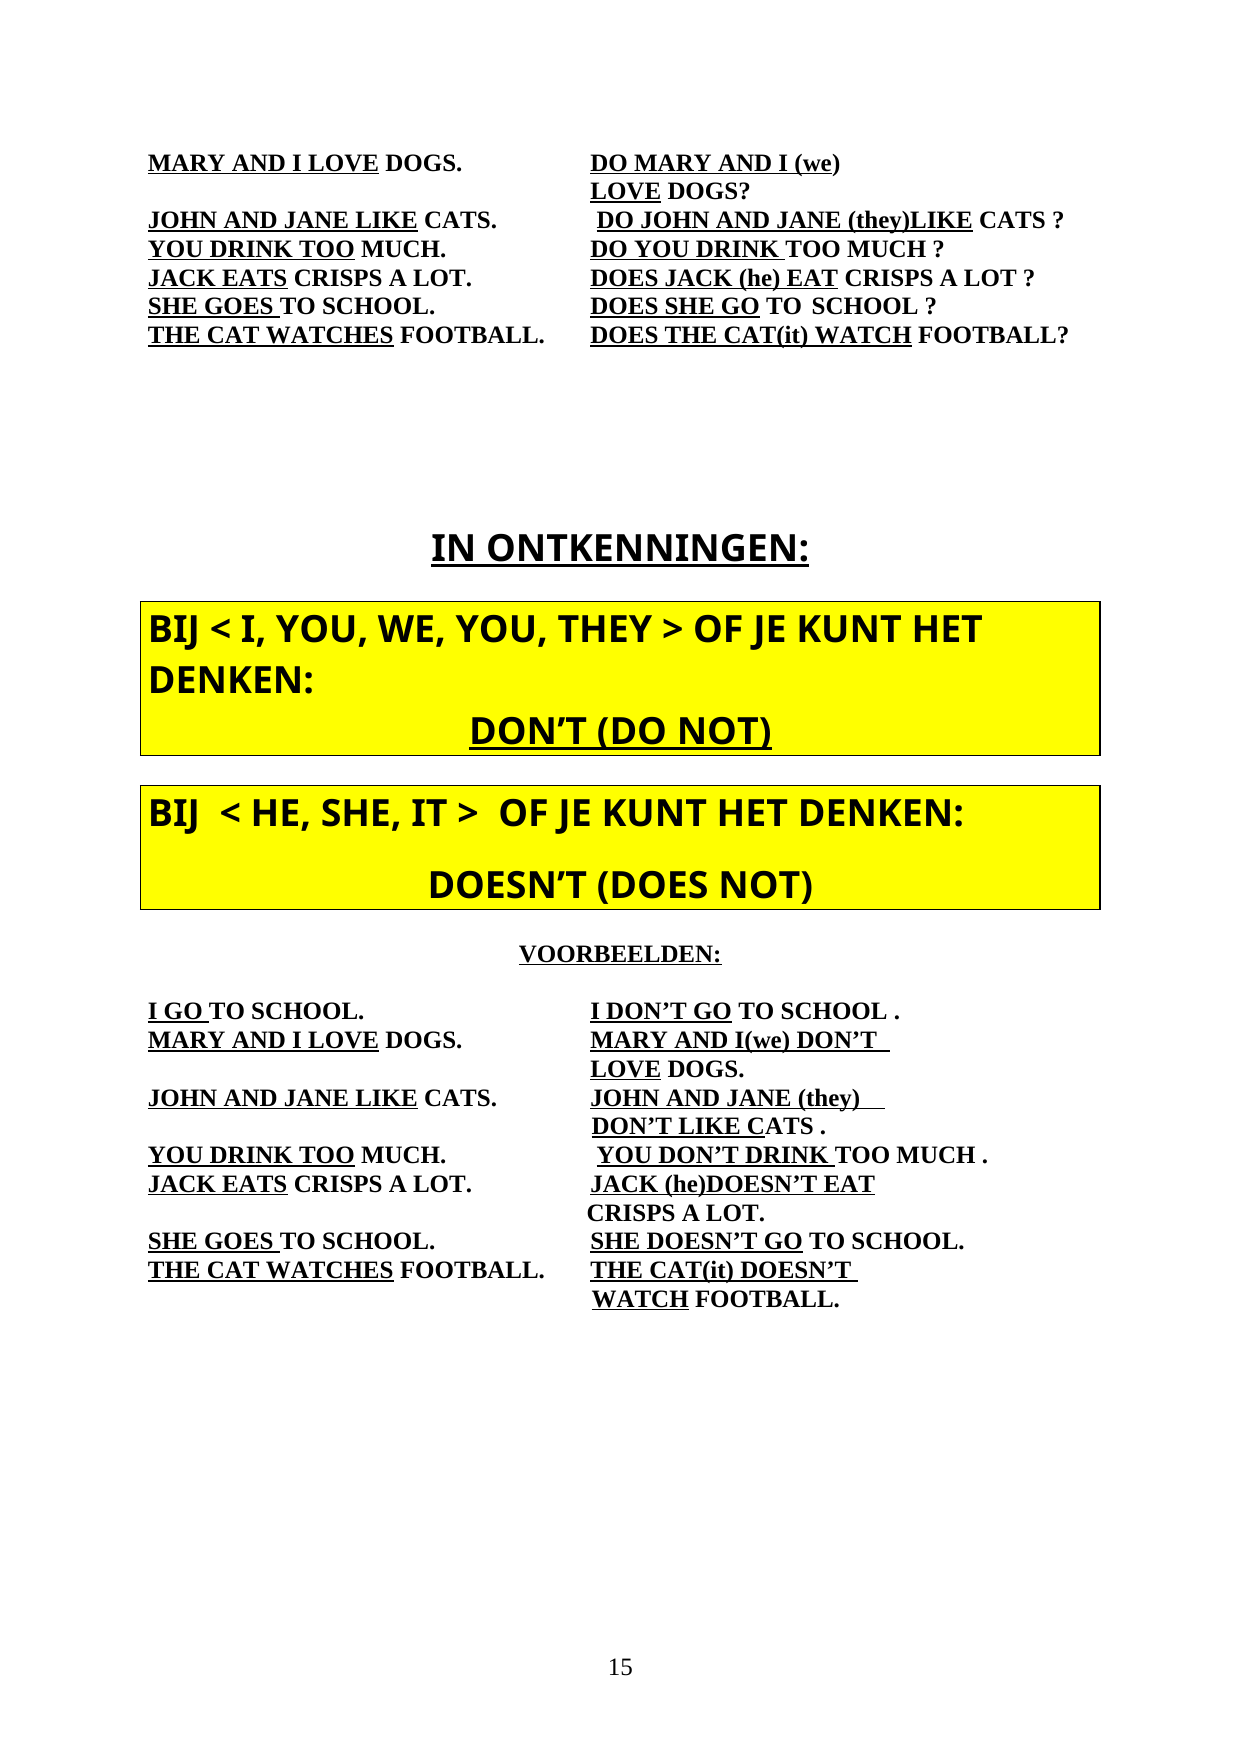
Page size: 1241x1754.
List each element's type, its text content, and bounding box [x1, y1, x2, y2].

text JOHN AND JANE LIKE CATS. DO JOHN AND JANE (they)LIKE CATS ? [148, 205, 1093, 234]
text YOU DRINK TOO MUCH. YOU DON’T DRINK TOO MUCH . [148, 1140, 1093, 1169]
text IN ONTKENNINGEN: [148, 521, 1093, 572]
text JOHN AND JANE LIKE CATS. JOHN AND JANE (they) DON’T LIKE CATS . [148, 1083, 1093, 1140]
text LOVE DOGS. [148, 1054, 1093, 1083]
text SHE GOES TO SCHOOL. DOES SHE GO TO SCHOOL ? [148, 291, 1093, 320]
text MARY AND I LOVE DOGS. MARY AND I(we) DON’T [148, 1025, 1093, 1054]
text I GO TO SCHOOL. I DON’T GO TO SCHOOL . [148, 996, 1093, 1025]
table_header BIJ < I, YOU, WE, YOU, THEY > OF JE KUNT HET DENKEN: DON’T (DO NOT) [141, 602, 1099, 755]
table_header BIJ < HE, SHE, IT > OF JE KUNT HET DENKEN: DOESN’T (DOES NOT) [141, 786, 1099, 909]
text SHE GOES TO SCHOOL. SHE DOESN’T GO TO SCHOOL. [148, 1226, 1093, 1255]
text YOU DRINK TOO MUCH. DO YOU DRINK TOO MUCH ? [148, 234, 1093, 263]
text THE CAT WATCHES FOOTBALL. THE CAT(it) DOESN’T WATCH FOOTBALL. [148, 1255, 1093, 1313]
text JACK EATS CRISPS A LOT. JACK (he)DOESN’T EAT CRISPS A . [148, 1169, 1093, 1226]
text VOORBEELDEN: [148, 939, 1093, 968]
text JACK EATS CRISPS A LOT. DOES JACK (he) EAT CRISPS A LOT ? [148, 263, 1093, 291]
text MARY AND I LOVE DOGS. DO MARY AND I (we) LOVE DOGS? [148, 148, 1093, 205]
text THE CAT WATCHES FOOTBALL. DOES THE CAT(it) WATCH FOOTBALL? [148, 320, 1093, 349]
